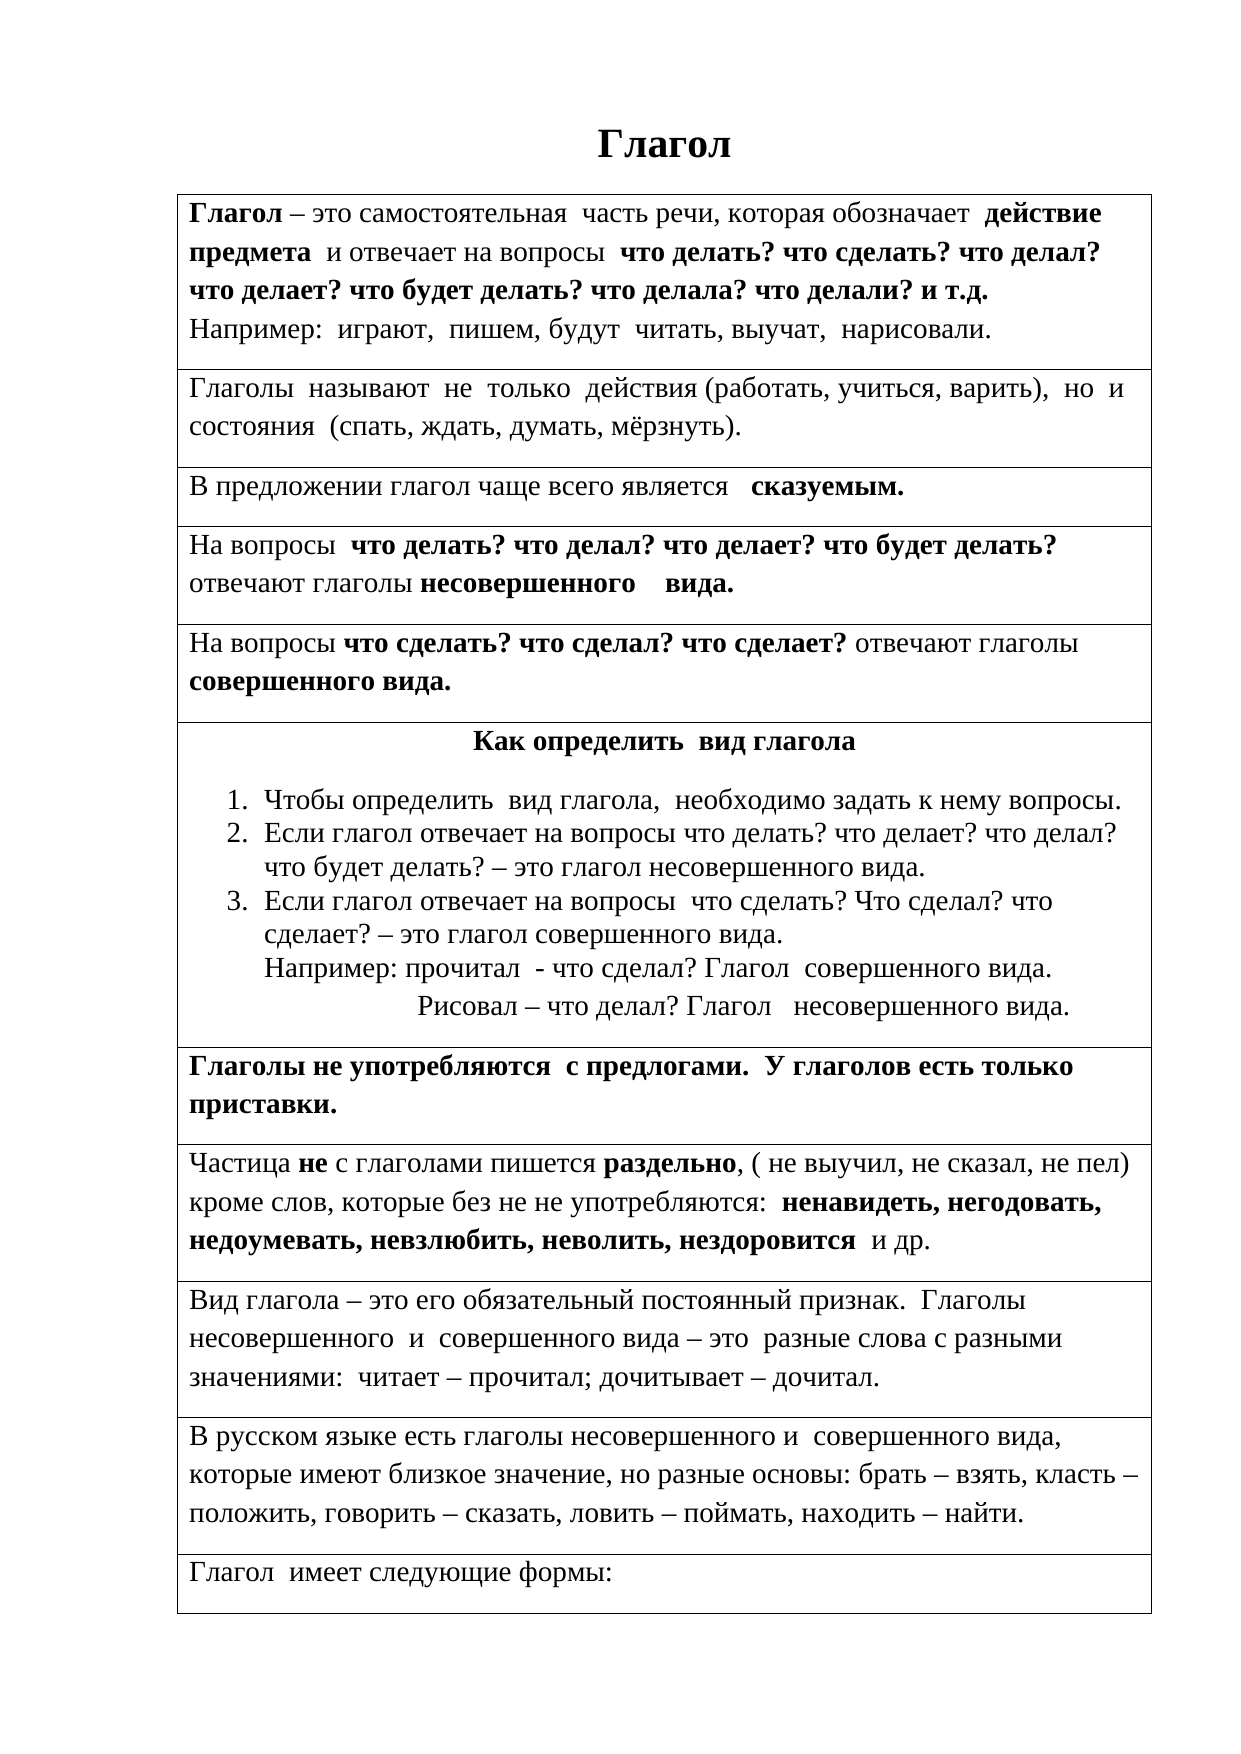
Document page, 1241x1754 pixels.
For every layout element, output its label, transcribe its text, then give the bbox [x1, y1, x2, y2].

table_cell На вопросы что делать? что делал? что делает? что будет делать? отвечают глаголы несовершенного вида. [178, 527, 1151, 624]
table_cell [178, 1555, 1151, 1613]
table_cell В предложении глагол чаще всего является сказуемым. [178, 468, 1151, 526]
table_cell В русском языке есть глаголы несовершенного и совершенного вида, которые имеют близкое значение, но разные основы: брать – взять, класть – положить, говорить – сказать, ловить – поймать, находить – найти. [178, 1418, 1151, 1553]
table_header Глагол – это самостоятельная часть речи, которая обозначает действие предмета и отвечает на вопросы что делать? что сделать? что делал? что делает? что будет делать? что делала? что делали? и т.д. Например: играют, пишем, будут читать, выучат, нарисовали. [178, 195, 1151, 369]
table_cell Вид глагола – это его обязательный постоянный признак. Глаголы несовершенного и совершенного вида – это разные слова с разными значениями: читает – прочитал; дочитывает – дочитал. [178, 1282, 1151, 1417]
table_cell Частица не с глаголами пишется раздельно, ( не выучил, не сказал, не пел) кроме слов, которые без не не употребляются: ненавидеть, негодовать, недоумевать, невзлюбить, неволить, нездоровится и др. [178, 1145, 1151, 1281]
table_cell Как определить вид глагола Чтобы определить вид глагола, необходимо задать к нему вопросы. Если глагол отвечает на вопросы что делать? что делает? что делал? что будет делать? – это глагол несовершенного вида. Если глагол отвечает на вопросы что сделать? Что сделал? что сделает? – это глагол совершенного вида. Например: прочитал - что сделал? Глагол совершенного вида. Рисовал – что делал? Глагол несовершенного вида. [178, 723, 1151, 1047]
table_cell На вопросы что сделать? что сделал? что сделает? отвечают глаголы совершенного вида. [178, 625, 1151, 722]
table_cell Глаголы не употребляются с предлогами. У глаголов есть только приставки. [178, 1048, 1151, 1144]
table_cell Глаголы называют не только действия (работать, учиться, варить), но и состояния (спать, ждать, думать, мёрзнуть). [178, 370, 1151, 467]
text Глагол [177, 118, 1152, 166]
